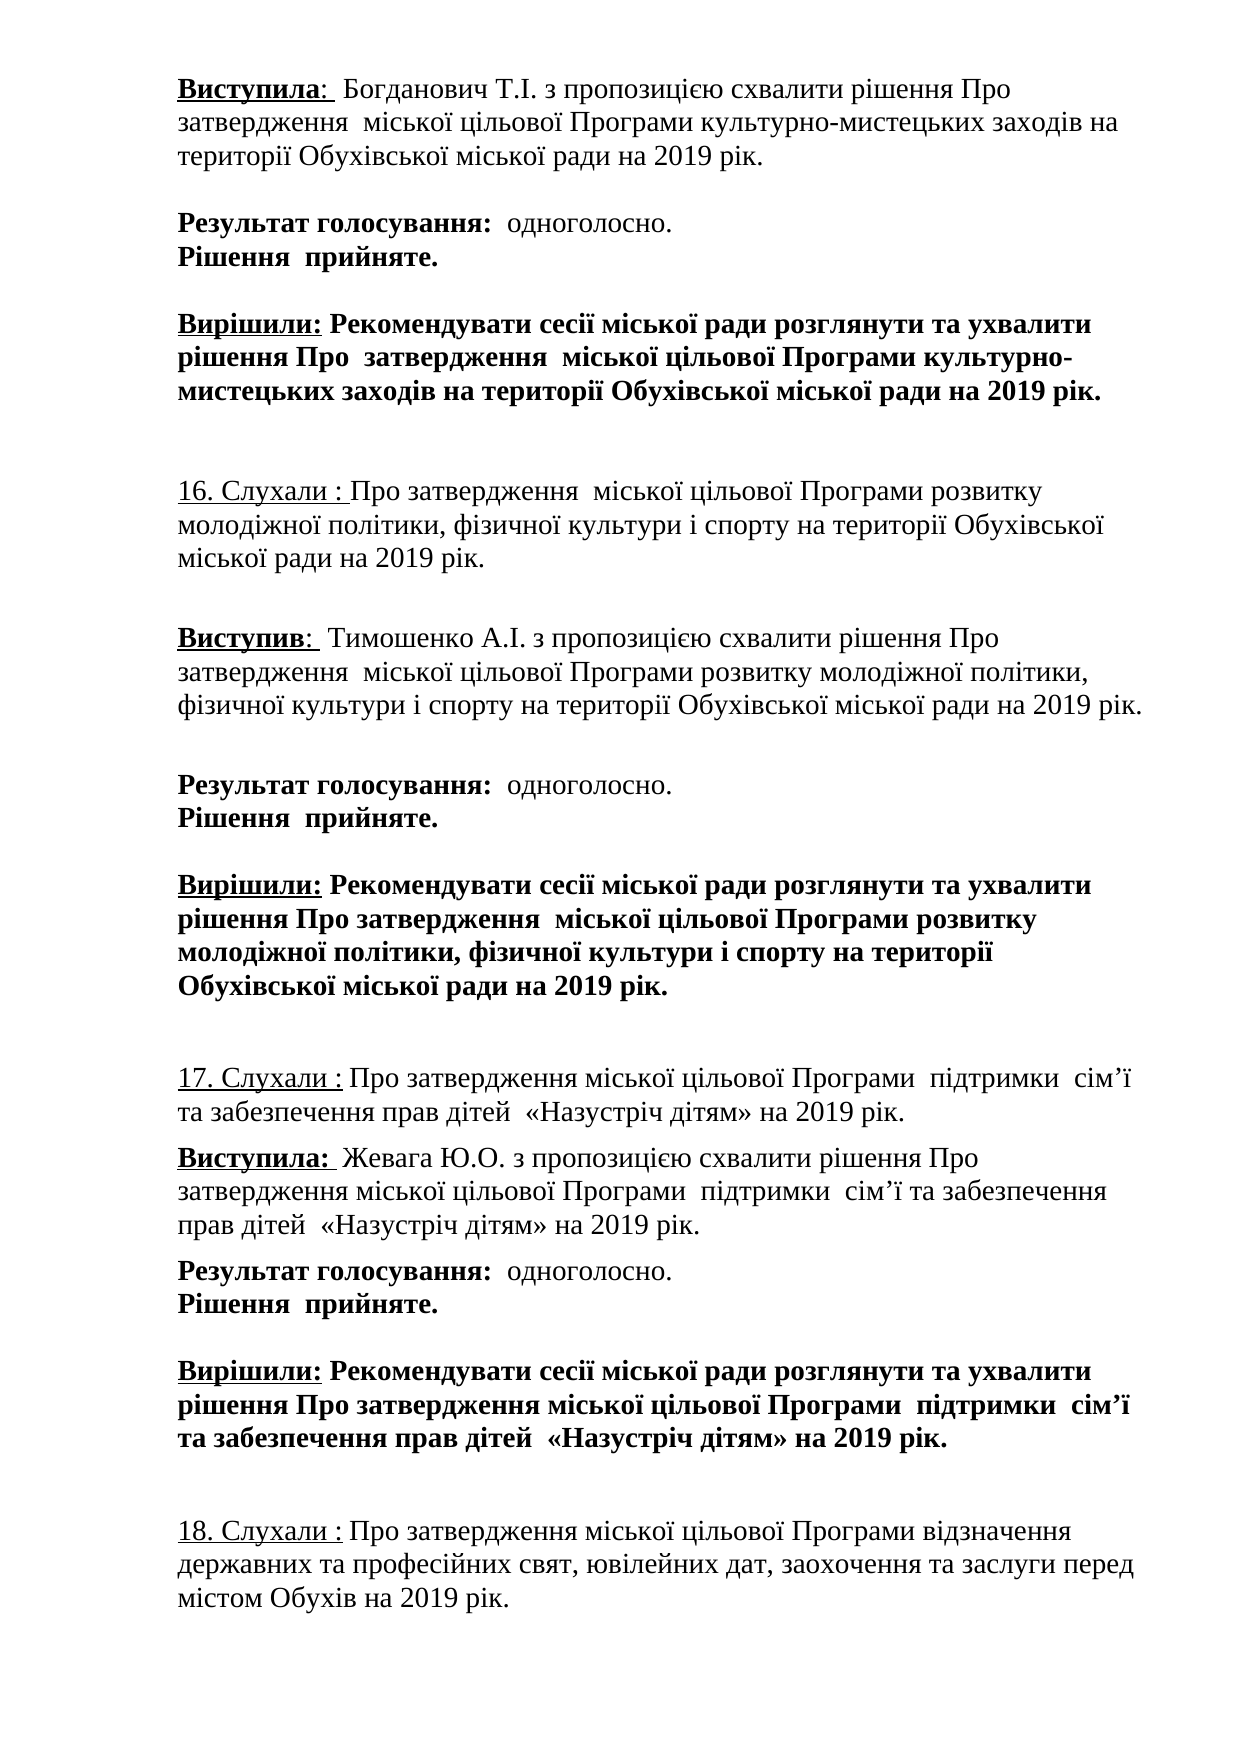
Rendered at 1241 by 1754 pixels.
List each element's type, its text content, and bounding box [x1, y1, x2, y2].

text 17. Слухали : Про затвердження міської цільової Програми підтримки сім’ї та забезпечення прав дітей «Назустріч дітям» на 2019 рік. [177, 1060, 1152, 1127]
text 16. Слухали : Про затвердження міської цільової Програми розвитку молодіжної політики, фізичної культури і спорту на території Обухівської міської ради на 2019 рік. [177, 473, 1152, 574]
text Рішення прийняте. [177, 800, 1152, 834]
text Рішення прийняте. [177, 239, 1152, 272]
text Виступив: Тимошенко А.І. з пропозицією схвалити рішення Про затвердження міської цільової Програми розвитку молодіжної політики, фізичної культури і спорту на території Обухівської міської ради на 2019 рік. [177, 620, 1152, 721]
text Результат голосування: одноголосно. [177, 1253, 1152, 1286]
text Вирішили: Рекомендувати сесії міської ради розглянути та ухвалити рішення Про затвердження міської цільової Програми підтримки сім’ї та забезпечення прав дітей «Назустріч дітям» на 2019 рік. [177, 1353, 1152, 1454]
text Виступила: Жевага Ю.О. з пропозицією схвалити рішення Про затвердження міської цільової Програми підтримки сім’ї та забезпечення прав дітей «Назустріч дітям» на 2019 рік. [177, 1140, 1152, 1240]
text Рішення прийняте. [177, 1286, 1152, 1320]
text Вирішили: Рекомендувати сесії міської ради розглянути та ухвалити рішення Про затвердження міської цільової Програми культурно-мистецьких заходів на території Обухівської міської ради на 2019 рік. [177, 306, 1152, 406]
text 18. Слухали : Про затвердження міської цільової Програми відзначення державних та професійних свят, ювілейних дат, заохочення та заслуги перед містом Обухів на 2019 рік. [177, 1513, 1152, 1613]
text Виступила: Богданович Т.І. з пропозицією схвалити рішення Про затвердження міської цільової Програми культурно-мистецьких заходів на території Обухівської міської ради на 2019 рік. [177, 71, 1152, 172]
text Вирішили: Рекомендувати сесії міської ради розглянути та ухвалити рішення Про затвердження міської цільової Програми розвитку молодіжної політики, фізичної культури і спорту на території Обухівської міської ради на 2019 рік. [177, 867, 1152, 1002]
text Результат голосування: одноголосно. [177, 767, 1152, 800]
text Результат голосування: одноголосно. [177, 205, 1152, 239]
